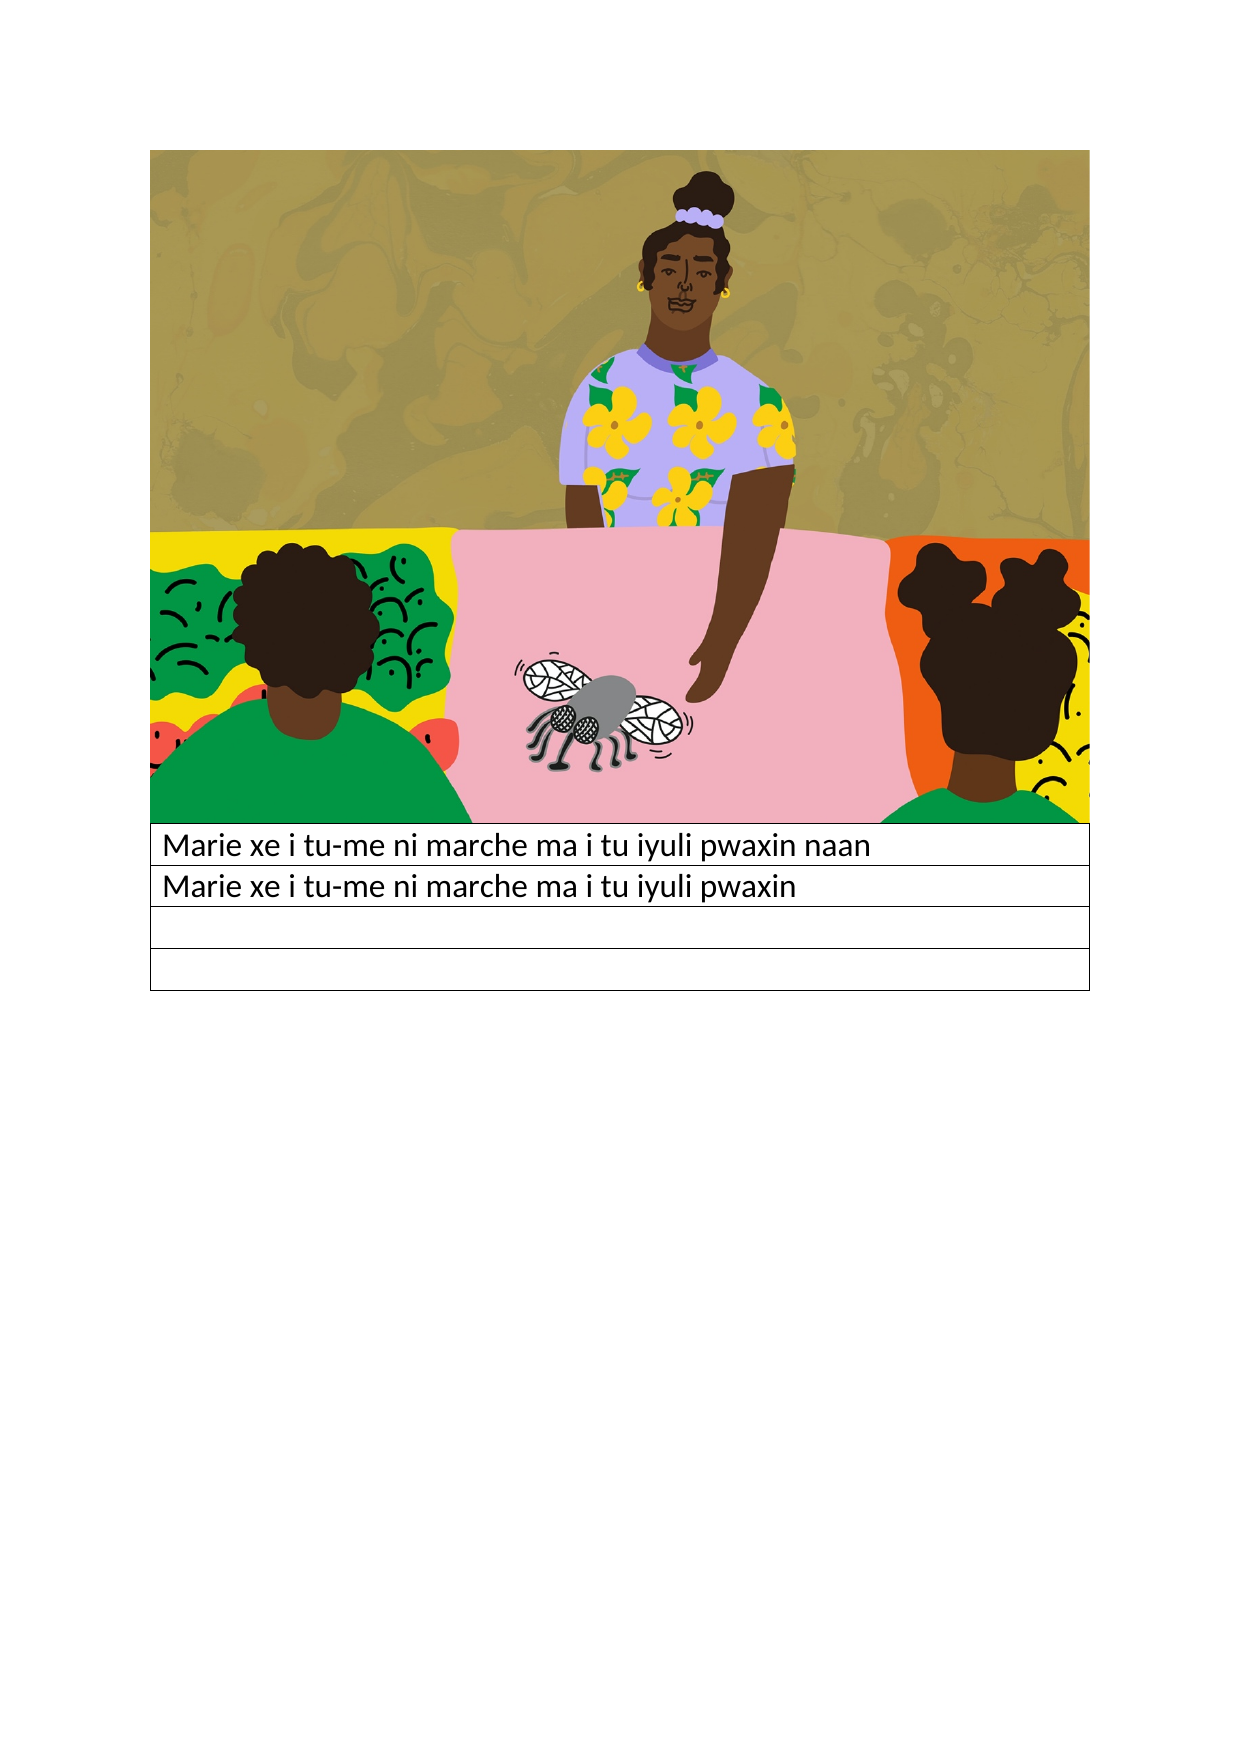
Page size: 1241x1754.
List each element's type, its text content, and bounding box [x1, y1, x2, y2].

table_header Marie xe i tu-me ni marche ma i tu iyuli pwaxin naan [151, 824, 1089, 864]
table_cell [151, 949, 1089, 990]
table_cell Marie xe i tu-me ni marche ma i tu iyuli pwaxin [151, 866, 1089, 906]
picture [150, 150, 1090, 823]
table_cell [151, 907, 1089, 948]
